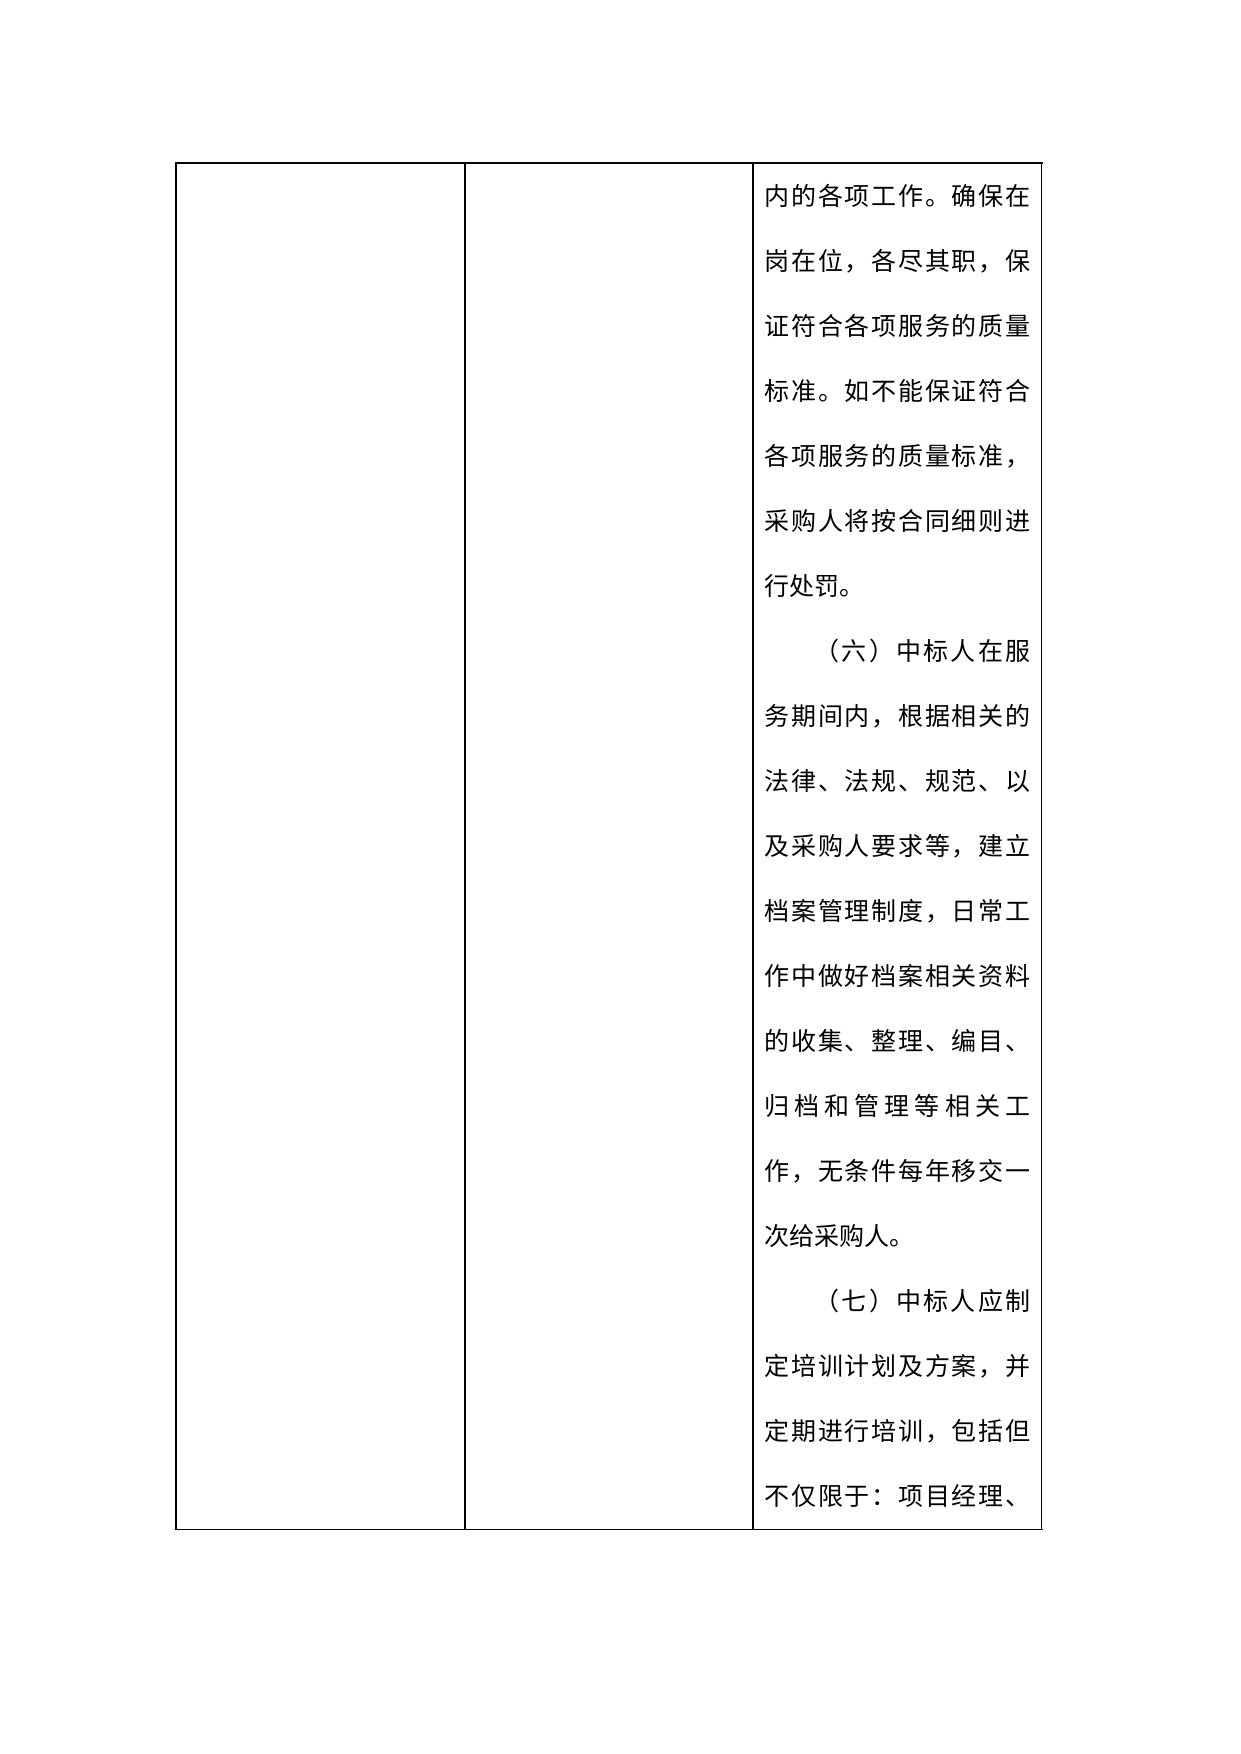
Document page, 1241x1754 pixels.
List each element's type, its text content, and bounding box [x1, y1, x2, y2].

table_cell [466, 164, 752, 1528]
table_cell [754, 164, 1041, 1528]
table_cell 7 [177, 164, 464, 1528]
